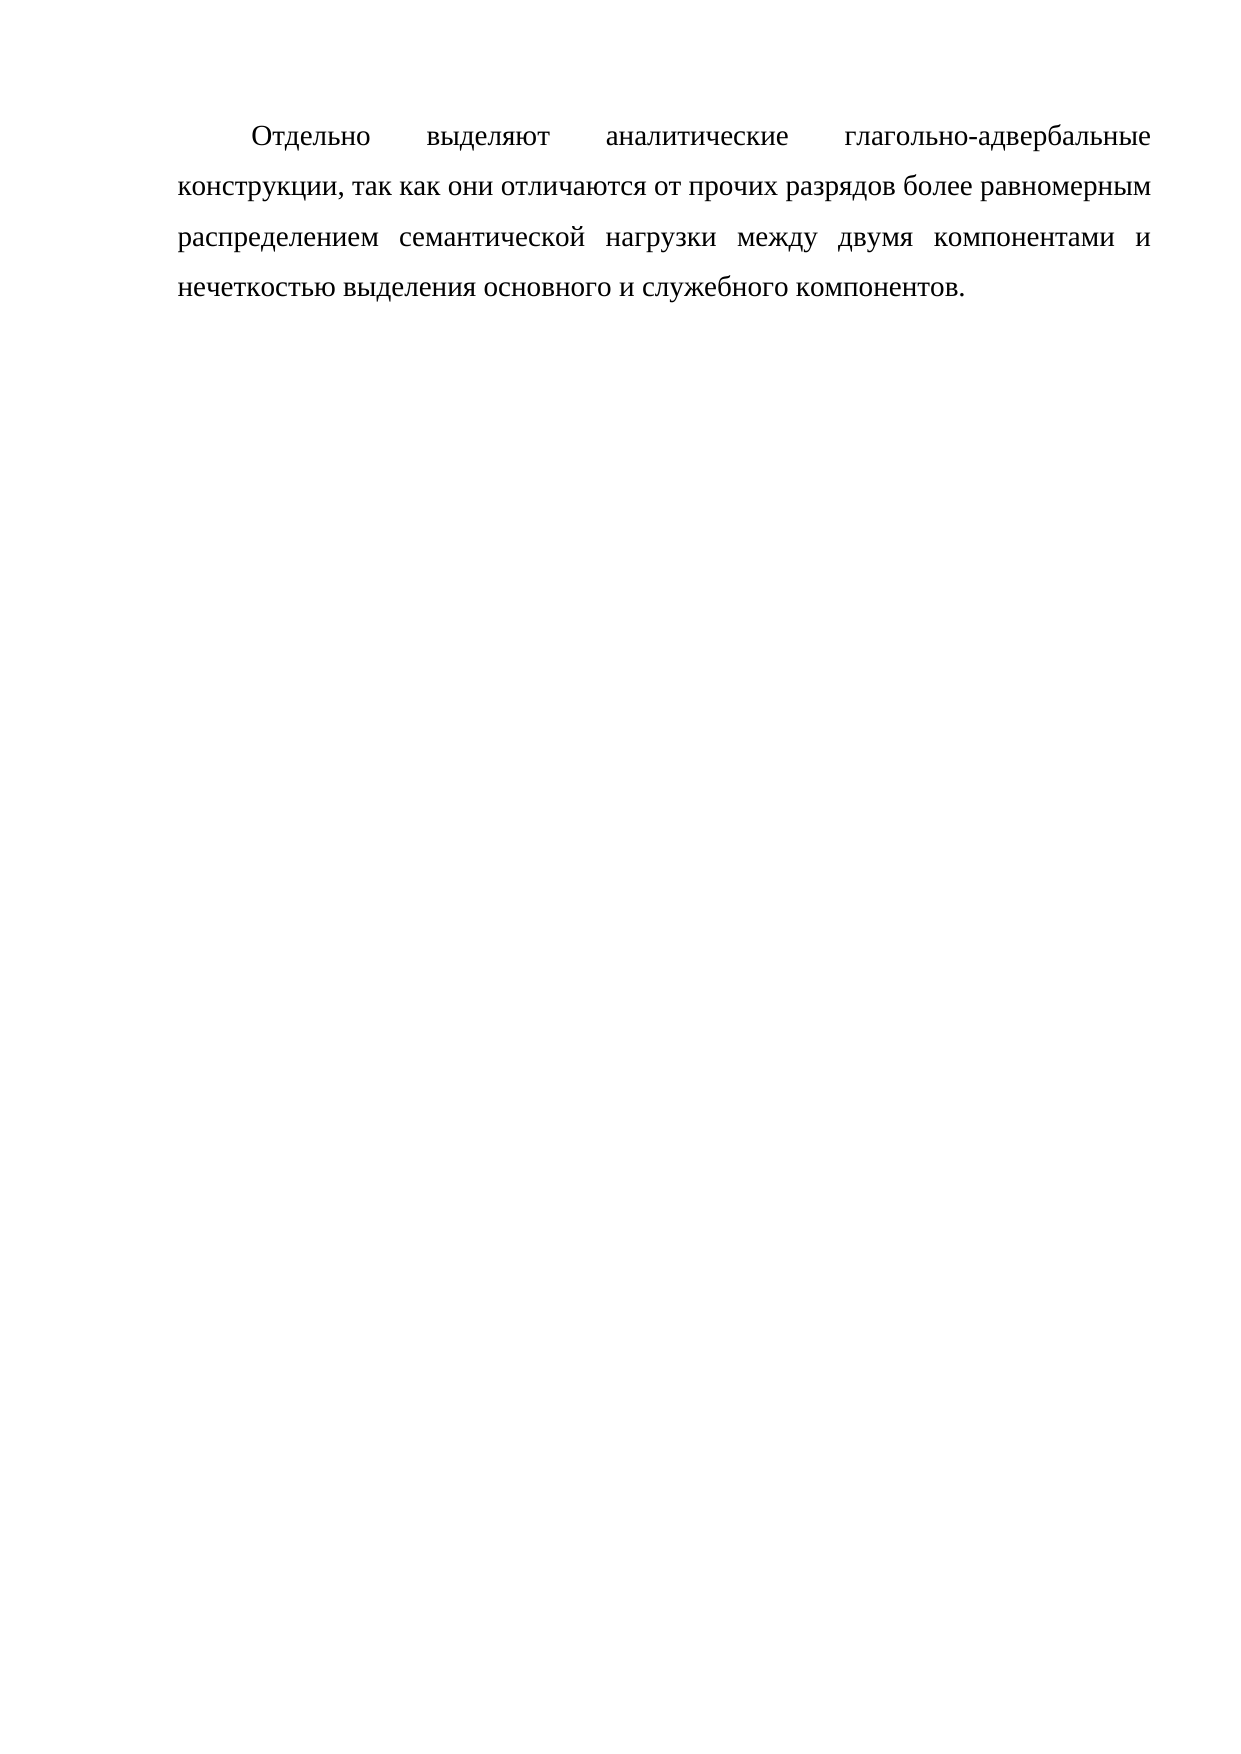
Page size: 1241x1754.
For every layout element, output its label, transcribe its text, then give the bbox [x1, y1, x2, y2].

text Отдельно выделяют аналитические глагольно-адвербальные конструкции, так как они отличаются от прочих разрядов более равномерным распределением семантической нагрузки между двумя компонентами и нечеткостью выделения основного и служебного компонентов. [177, 118, 1152, 303]
